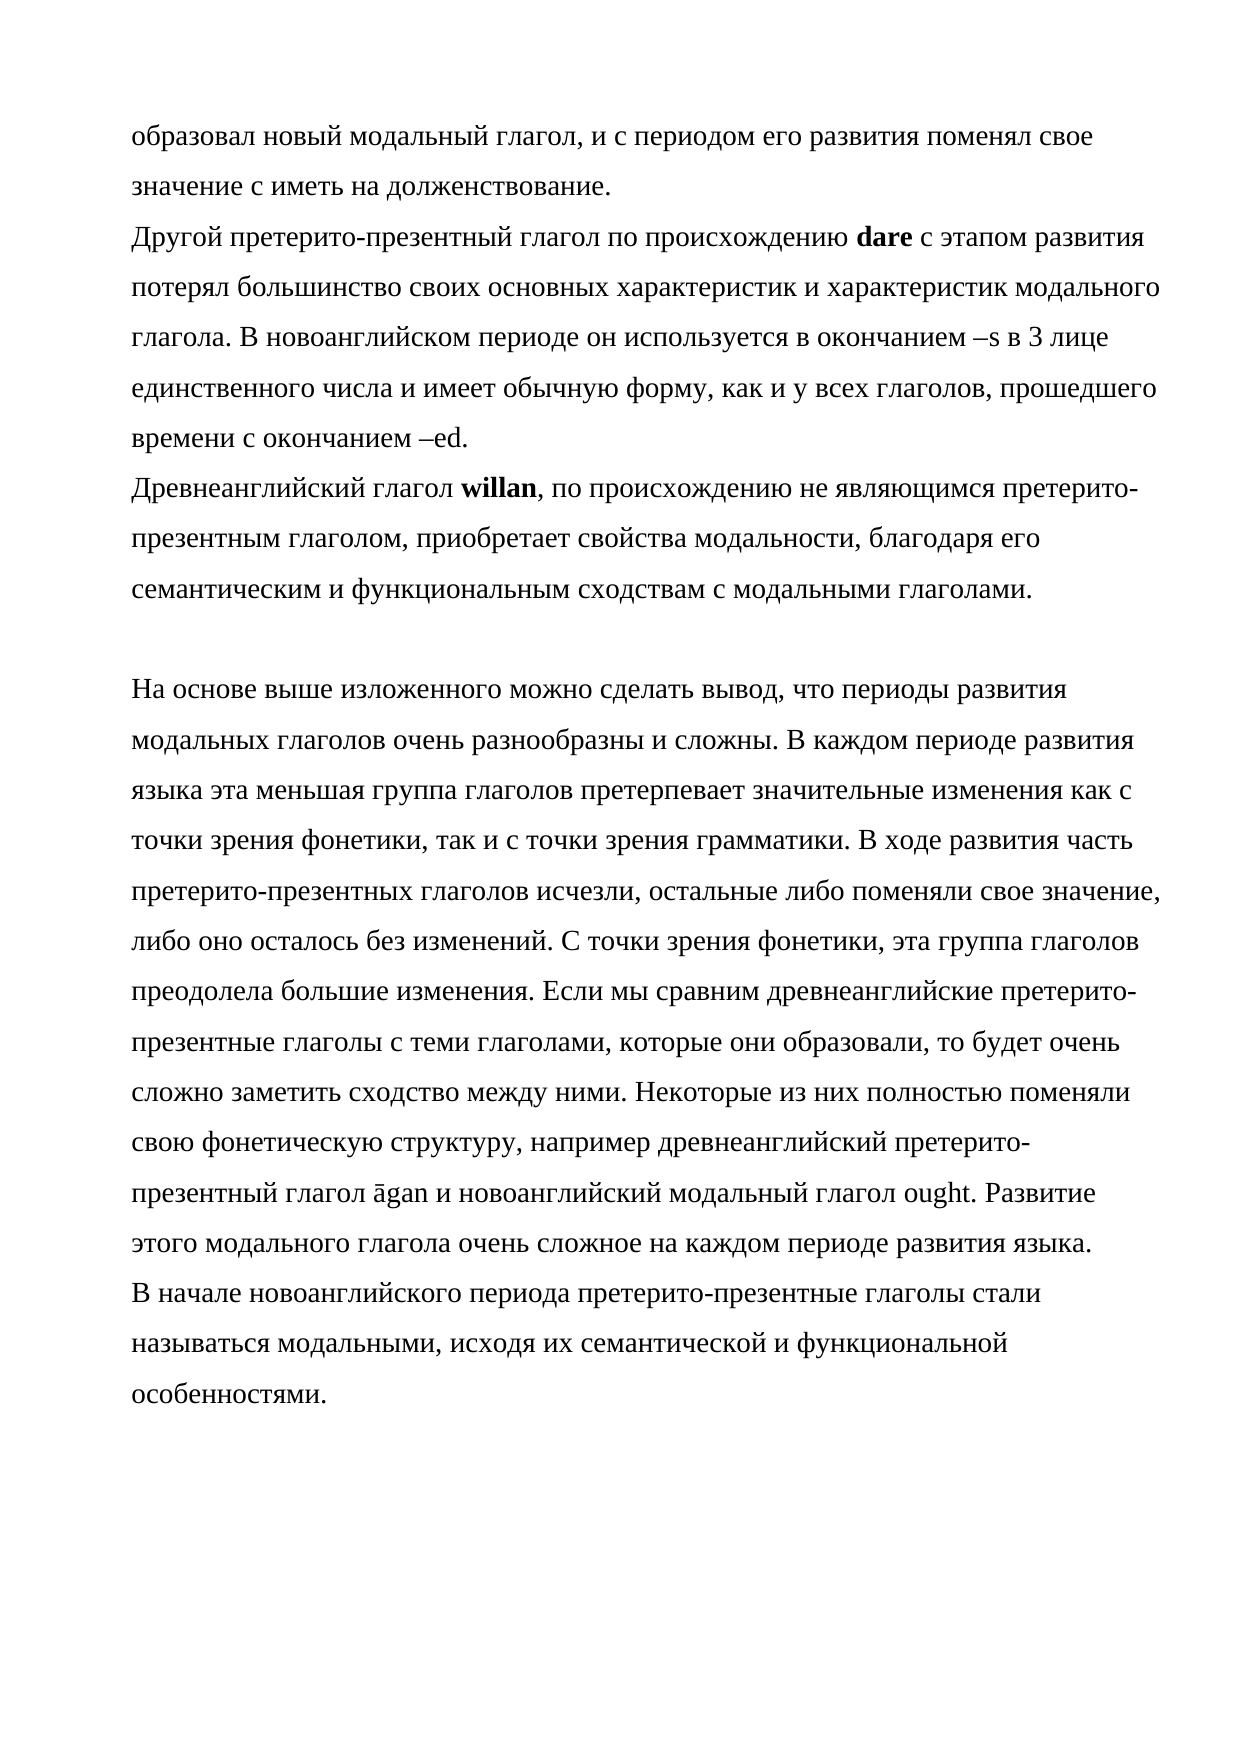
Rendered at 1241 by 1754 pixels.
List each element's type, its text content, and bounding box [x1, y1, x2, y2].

text На основе выше изложенного можно сделать вывод, что периоды развития модальных глаголов очень разнообразны и сложны. В каждом периоде развития языка эта меньшая группа глаголов претерпевает значительные изменения как с точки зрения фонетики, так и с точки зрения грамматики. В ходе развития часть претерито-презентных глаголов исчезли, остальные либо поменяли свое значение, либо оно осталось без изменений. С точки зрения фонетики, эта группа глаголов преодолела большие изменения. Если мы сравним древнеанглийские претерито-презентные глаголы с теми глаголами, которые они образовали, то будет очень сложно заметить сходство между ними. Некоторые из них полностью поменяли свою фонетическую структуру, например древнеанглийский претерито-презентный глагол āgan и новоанглийский модальный глагол ought. Развитие этого модального глагола очень сложное на каждом периоде развития языка. [131, 672, 1162, 1258]
text Другой претерито-презентный глагол по происхождению dare с этапом развития потерял большинство своих основных характеристик и характеристик модального глагола. В новоанглийском периоде он используется в окончанием –s в 3 лице единственного числа и имеет обычную форму, как и у всех глаголов, прошедшего времени с окончанием –ed. [131, 219, 1162, 453]
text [131, 118, 1162, 202]
text В начале новоанглийского периода претерито-презентные глаголы стали называться модальными, исходя их семантической и функциональной особенностями. [131, 1275, 1162, 1409]
text Древнеанглийский глагол willan, по происхождению не являющимся претерито-презентным глаголом, приобретает свойства модальности, благодаря его семантическим и функциональным сходствам с модальными глаголами. [131, 470, 1162, 604]
